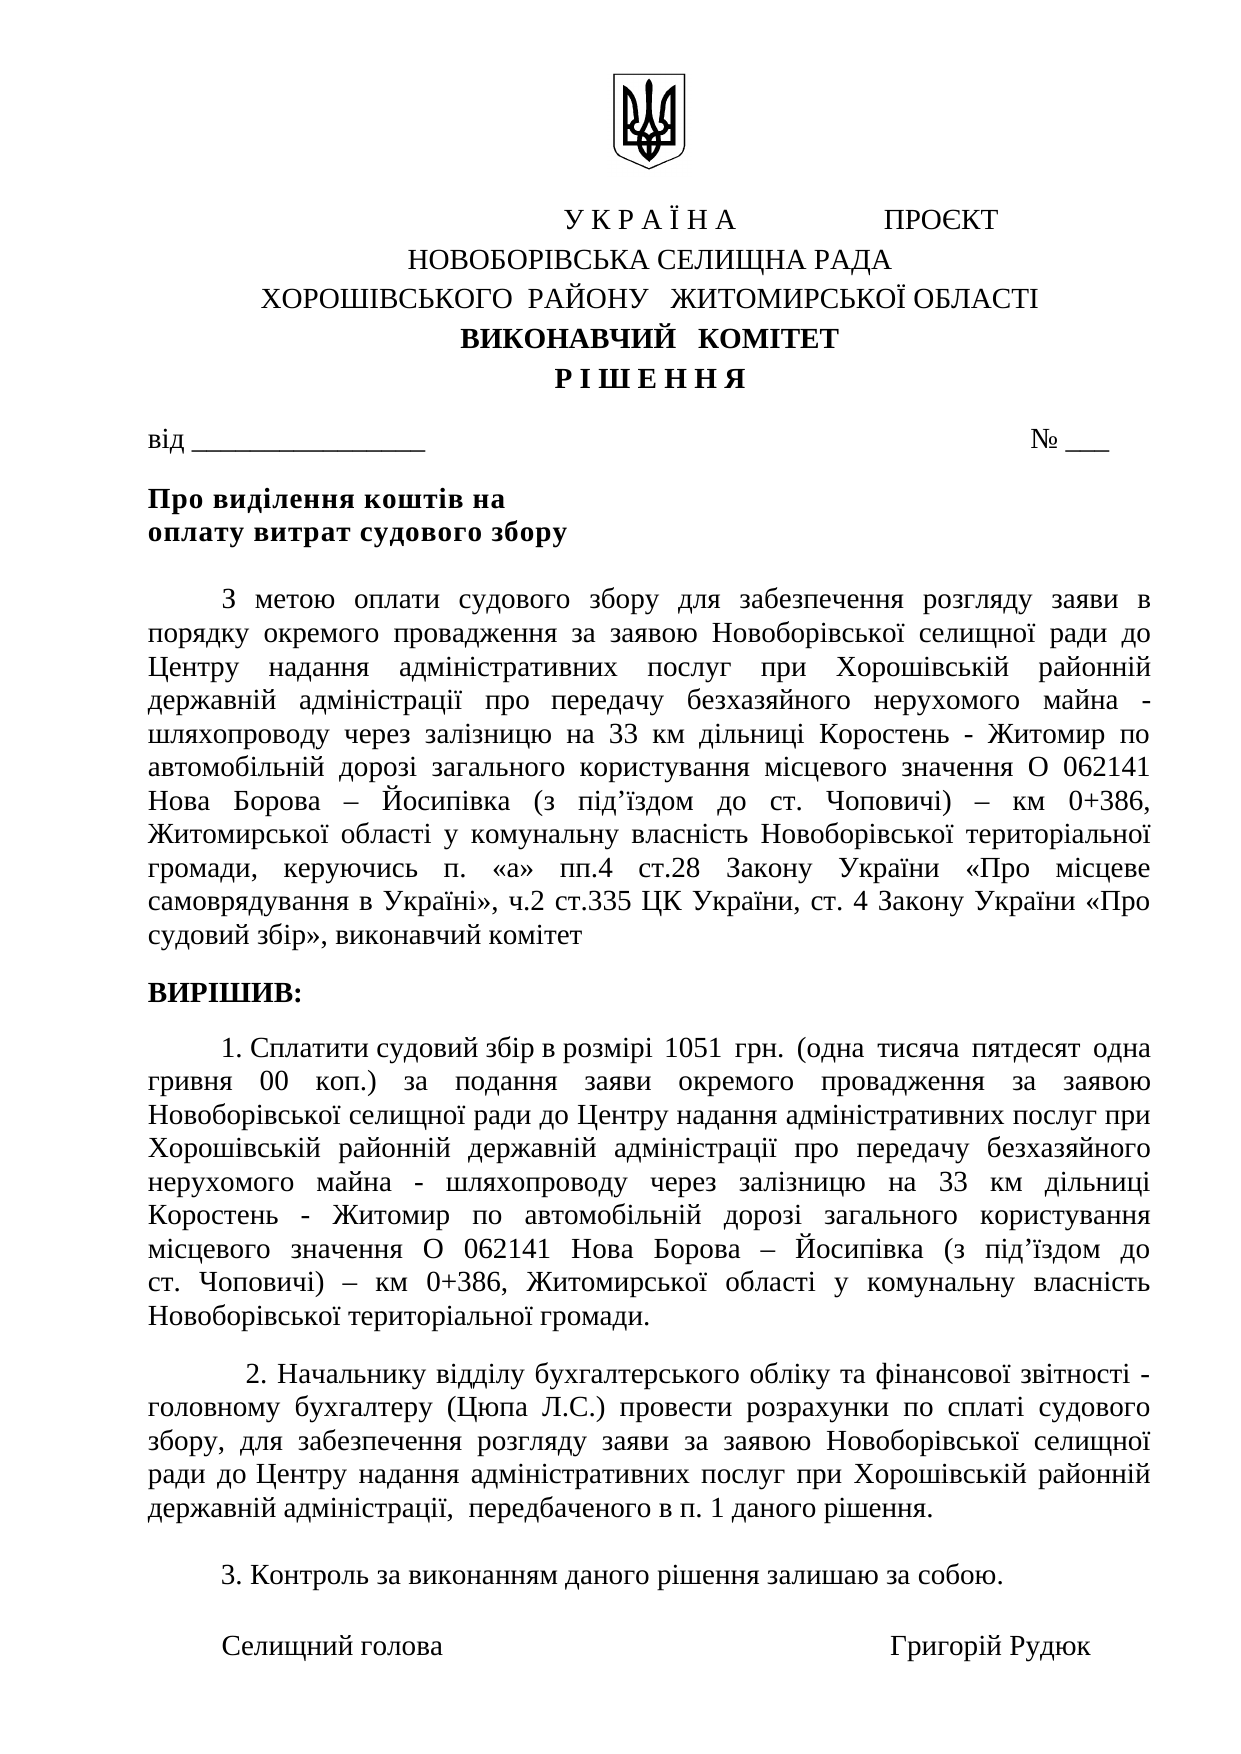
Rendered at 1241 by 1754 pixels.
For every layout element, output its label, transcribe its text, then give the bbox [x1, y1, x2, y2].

text З метою оплати судового збору для забезпечення розгляду заяви в порядку окремого провадження за заявою Новоборівської селищної ради до Центру надання адміністративних послуг при Хорошівській районній державній адміністрації про передачу безхазяйного нерухомого майна - шляхопроводу через залізницю на 33 км дільниці Коростень - Житомир по автомобільній дорозі загального користування місцевого значення О 062141 Нова Борова – Йосипівка (з під’їздом до ст. Чоповичі) – км 0+386, Житомирської області у комунальну власність Новоборівської територіальної громади, керуючись п. «а» пп.4 ст.28 Закону України «Про місцеве самоврядування в Україні», ч.2 ст.335 ЦК України, ст. 4 Закону України «Про судовий збір», виконавчий комітет [148, 582, 1152, 951]
text ВИКОНАВЧИЙ КОМІТЕТ [148, 321, 1152, 355]
text Селищний голова Григорій Рудюк [148, 1624, 1152, 1662]
text НОВОБОРІВСЬКА СЕЛИЩНА РАДА [148, 242, 1152, 275]
text 3. Контроль за виконанням даного рішення залишаю за собою. [148, 1557, 1152, 1591]
text Р І Ш Е Н Н Я [148, 361, 1152, 395]
text Про виділення коштів на [148, 481, 1152, 514]
text оплату витрат судового збору [148, 514, 1152, 548]
text від ________________ № ___ [148, 422, 1152, 455]
text 2. Начальнику відділу бухгалтерського обліку та фінансової звітності - головному бухгалтеру (Цюпа Л.С.) провести розрахунки по сплаті судового збору, для забезпечення розгляду заяви за заявою Новоборівської селищної ради до Центру надання адміністративних послуг при Хорошівській районній державній адміністрації, передбаченого в п. 1 даного рішення. [148, 1356, 1152, 1523]
text У К Р А Ї Н А ПРОЄКТ [148, 202, 1152, 236]
text 1. Сплатити судовий збір в розмірі 1051 грн. (одна тисяча пятдесят одна гривня 00 коп.) за подання заяви окремого провадження за заявою Новоборівської селищної ради до Центру надання адміністративних послуг при Хорошівській районній державній адміністрації про передачу безхазяйного нерухомого майна - шляхопроводу через залізницю на 33 км дільниці Коростень - Житомир по автомобільній дорозі загального користування місцевого значення О 062141 Нова Борова – Йосипівка (з під’їздом до ст. Чоповичі) – км 0+386, Житомирської області у комунальну власність Новоборівської територіальної громади. [148, 1030, 1152, 1332]
text ХОРОШІВСЬКОГО РАЙОНУ ЖИТОМИРСЬКОЇ ОБЛАСТІ [148, 282, 1152, 315]
picture [606, 70, 693, 177]
text ВИРІШИВ: [148, 975, 1152, 1008]
